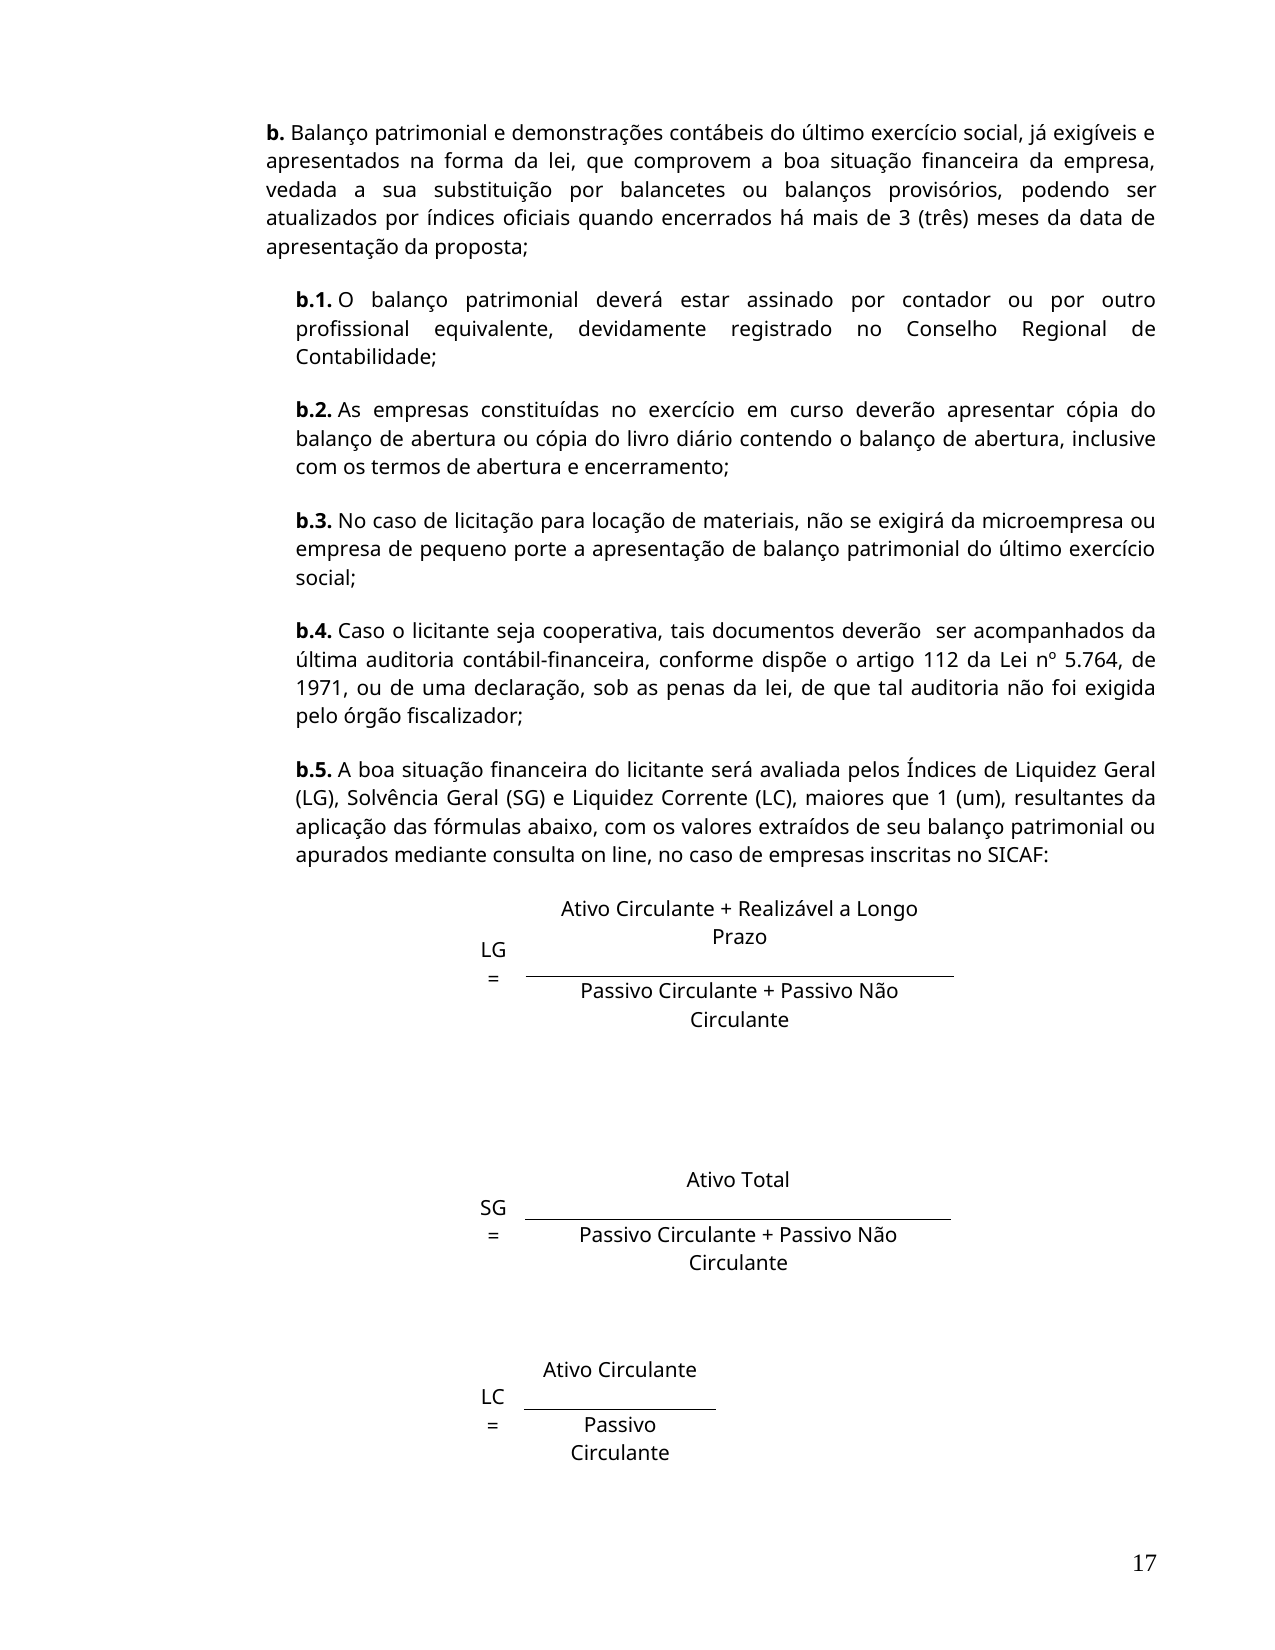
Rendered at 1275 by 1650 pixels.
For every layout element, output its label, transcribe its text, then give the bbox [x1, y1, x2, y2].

list Balanço patrimonial e demonstrações contábeis do último exercício social, já exigíveis e apresentados na forma da lei, que comprovem a boa situação financeira da empresa, vedada a sua substituição por balancetes ou balanços provisórios, podendo ser atualizados por índices oficiais quando encerrados há mais de 3 (três) meses da data de apresentação da proposta; [266, 118, 1157, 260]
list A boa situação financeira do licitante será avaliada pelos Índices de Liquidez Geral (LG), Solvência Geral (SG) e Liquidez Corrente (LC), maiores que 1 (um), resultantes da aplicação das fórmulas abaixo, com os valores extraídos de seu balanço patrimonial ou apurados mediante consulta on line, no caso de empresas inscritas no SICAF: [295, 755, 1157, 869]
table_header Ativo Circulante + Realizável a Longo Prazo [526, 894, 953, 976]
table_header SG = [461, 1165, 525, 1302]
table_header Ativo Total [525, 1165, 951, 1219]
table_header LC = [461, 1355, 524, 1492]
list As empresas constituídas no exercício em curso deverão apresentar cópia do balanço de abertura ou cópia do livro diário contendo o balanço de abertura, inclusive com os termos de abertura e encerramento; [295, 396, 1157, 481]
table_header LG = [461, 894, 526, 1058]
list O balanço patrimonial deverá estar assinado por contador ou por outro profissional equivalente, devidamente registrado no Conselho Regional de Contabilidade; [295, 285, 1157, 371]
list Caso o licitante seja cooperativa, tais documentos deverão ser acompanhados da última auditoria contábil-financeira, conforme dispõe o artigo 112 da Lei nº 5.764, de 1971, ou de uma declaração, sob as penas da lei, de que tal auditoria não foi exigida pelo órgão fiscalizador; [295, 616, 1157, 730]
table_cell Passivo Circulante + Passivo Não Circulante [526, 977, 953, 1058]
list No caso de licitação para locação de materiais, não se exigirá da microempresa ou empresa de pequeno porte a apresentação de balanço patrimonial do último exercício social; [295, 506, 1157, 591]
table_cell Passivo Circulante [524, 1410, 716, 1492]
table_cell Passivo Circulante + Passivo Não Circulante [525, 1220, 951, 1302]
table_header Ativo Circulante [524, 1355, 716, 1409]
